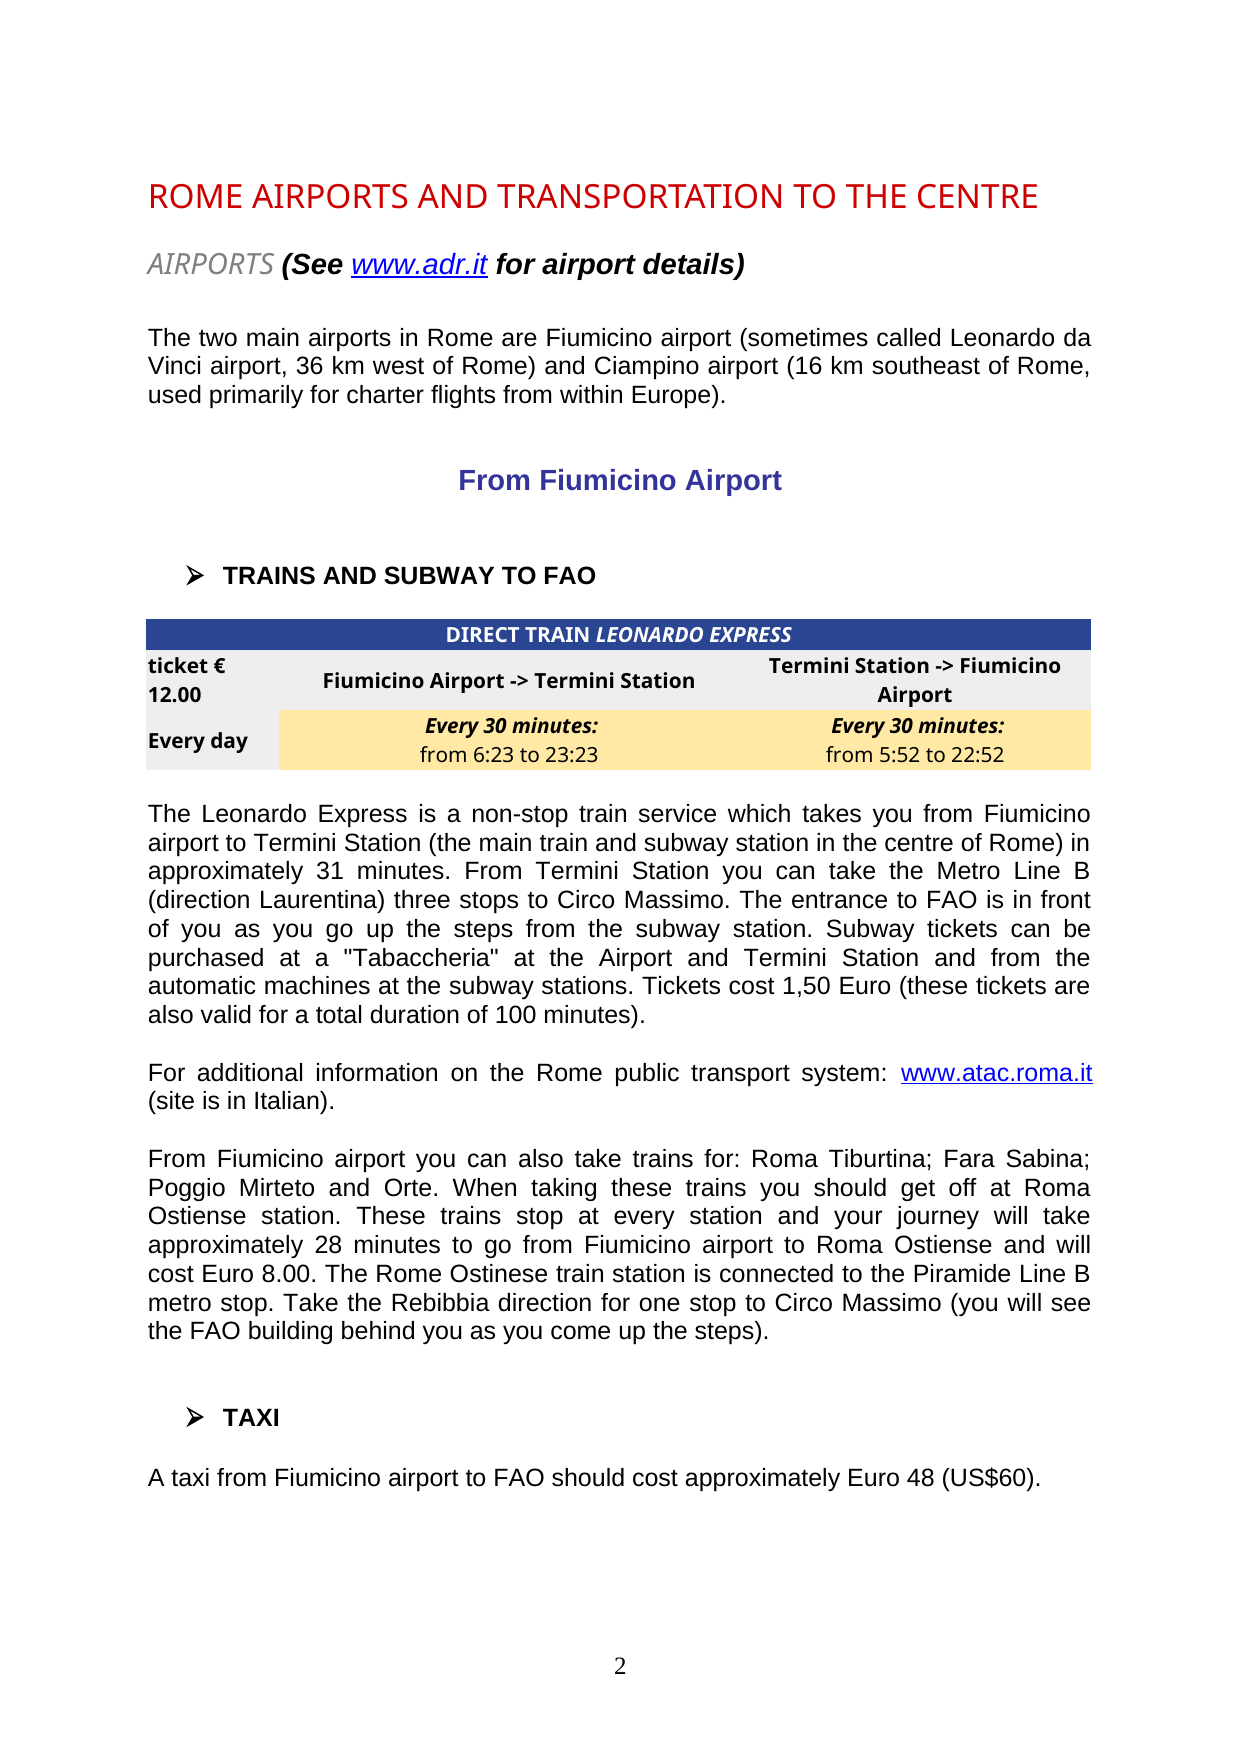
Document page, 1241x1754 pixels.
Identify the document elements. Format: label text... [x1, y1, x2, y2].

table_cell Every 30 minutes: from 6:23 to 23:23 [279, 710, 739, 770]
text For additional information on the public transport system: www.atac.roma.it (site is in Italian). [148, 1058, 1092, 1115]
list TRAINS AND SUBWAY TO FAO [185, 561, 1092, 590]
table_cell Every day [146, 710, 279, 770]
subtitle From [148, 463, 1092, 496]
list TAXI [185, 1403, 1092, 1431]
table_cell Termini Station -> [739, 650, 1091, 710]
text From Fiumicino airport you can also take trains for: Roma Tiburtina; Fara Sabina; Poggio Mirteto and Orte. When taking these trains you should get off at Roma Ostiense station. These trains stop at every station and your journey will take approximately 28 minutes to go from Fiumicino airport to Roma Ostiense and will cost Euro 8.00. The Rome Ostinese train station is connected to the Piramide Line B metro stop. Take the Rebibbia direction for one stop to Circo Massimo (you will see the FAO building behind you as you come up the steps). [148, 1144, 1092, 1345]
table_cell ticket € 12.00 [146, 650, 279, 710]
text The two main airports in are Fiumicino airport (sometimes called Leonardo da Vinci airport, 36 km west of ) and Ciampino airport (16 km southeast of , used primarily for charter flights from within ). [148, 323, 1092, 409]
subtitle ROME AIRPORTS AND TRANSPORTATION TO THE CENTRE [148, 173, 1092, 218]
subtitle AIRPORTS (See www.adr.it for airport details) [148, 243, 1092, 283]
text A taxi from Fiumicino airport to FAO should cost approximately Euro 48 (US$60). [148, 1463, 1092, 1491]
table_cell Every 30 minutes: from to [739, 710, 1091, 770]
table_cell -> Termini Station [279, 650, 739, 710]
text The Leonardo Express is a non-stop train service which takes you from Fiumicino airport to Termini Station (the main train and subway station in the centre of ) in approximately 31 minutes. From Termini Station you can take the Metro Line B (direction Laurentina) three stops to Circo Massimo. The entrance to FAO is in front of you as you go up the steps from the subway station. Subway tickets can be purchased at a "Tabaccheria" at the Airport and Termini Station and from the automatic machines at the subway stations. Tickets cost 1,50 Euro (these tickets are also valid for a total duration of 100 minutes). [148, 799, 1092, 1029]
table_header DIRECT TRAIN LEONARDO EXPRESS [146, 619, 1091, 650]
